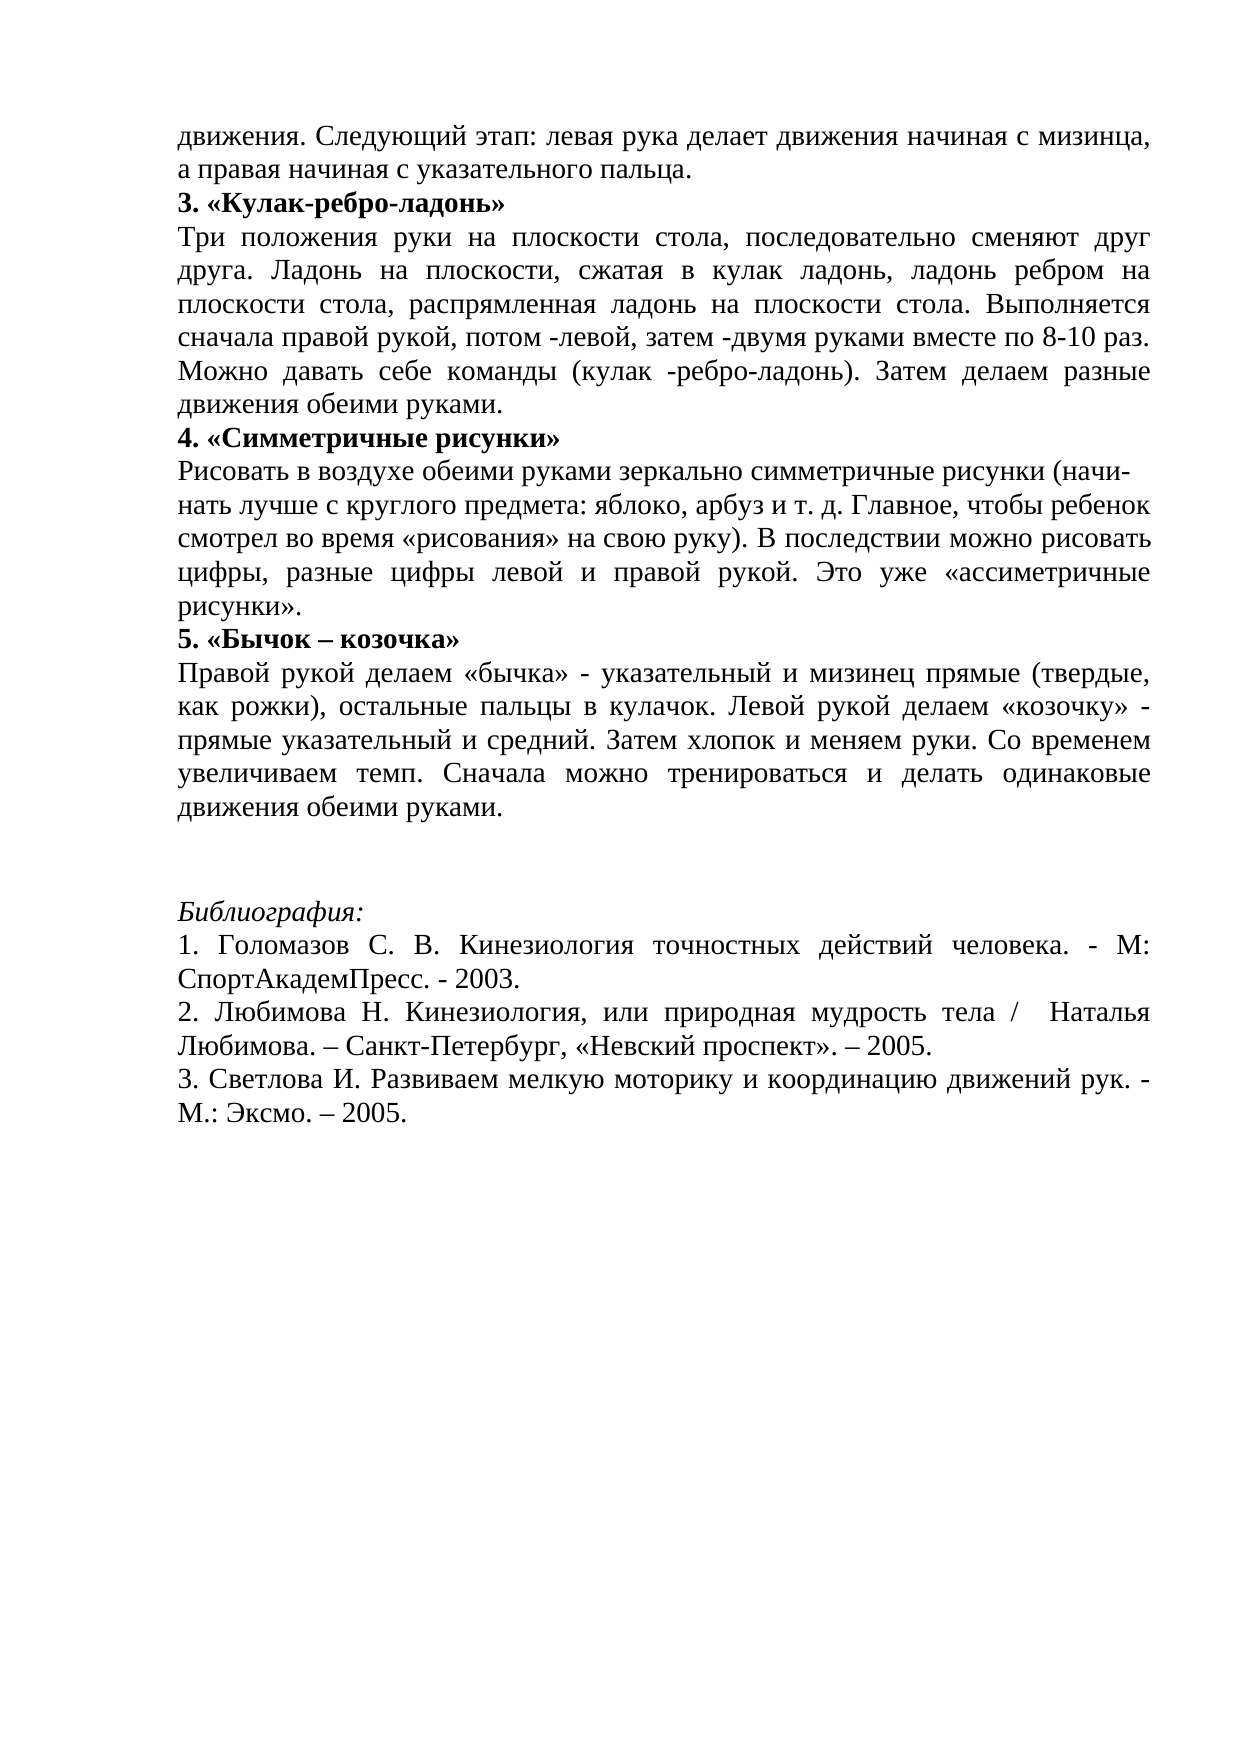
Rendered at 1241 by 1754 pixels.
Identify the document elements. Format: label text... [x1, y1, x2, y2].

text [177, 118, 1152, 185]
text 3. Светлова И. Развиваем мелкую моторику и координацию движений рук. - М.: Эксмо. – 2005. [177, 1061, 1152, 1128]
text Правой рукой делаем «бычка» - указательный и мизинец прямые (твердые, как рожки), остальные пальцы в кулачок. Левой рукой делаем «козочку» - прямые указательный и средний. Затем хлопок и меняем руки. Со временем увеличиваем темп. Сначала можно тренироваться и делать одинаковые движения обеими руками. [177, 655, 1152, 822]
text Рисовать в воздухе обеими руками зеркально симметричные рисунки (начи-нать лучше с круглого предмета: яблоко, арбуз и т. д. Главное, чтобы ребеноксмотрел во время «рисования» на свою руку). В последствии можно рисовать цифры, разные цифры левой и правой рукой. Это уже «ассиметричные рисунки». [177, 453, 1152, 621]
text 5. «Бычок – козочка» [177, 621, 1152, 655]
text 3. «Кулак-ребро-ладонь» [177, 185, 1152, 219]
text 1. Голомазов С. В. Кинезиология точностных действий человека. - М: СпортАкадемПресс. - 2003. [177, 927, 1152, 994]
text 4. «Симметричные рисунки» [177, 420, 1152, 453]
text Три положения руки на плоскости стола, последовательно сменяют друг друга. Ладонь на плоскости, сжатая в кулак ладонь, ладонь ребром на плоскости стола, распрямленная ладонь на плоскости стола. Выполняется сначала правой рукой, потом -левой, затем -двумя руками вместе по 8-10 раз. Можно давать себе команды (кулак -ребро-ладонь). Затем делаем разные движения обеими руками. [177, 219, 1152, 420]
text 2. Любимова Н. Кинезиология, или природная мудрость тела / Наталья Любимова. – Санкт-Петербург, «Невский проспект». – 2005. [177, 994, 1152, 1061]
text Библиография: [177, 894, 1152, 927]
